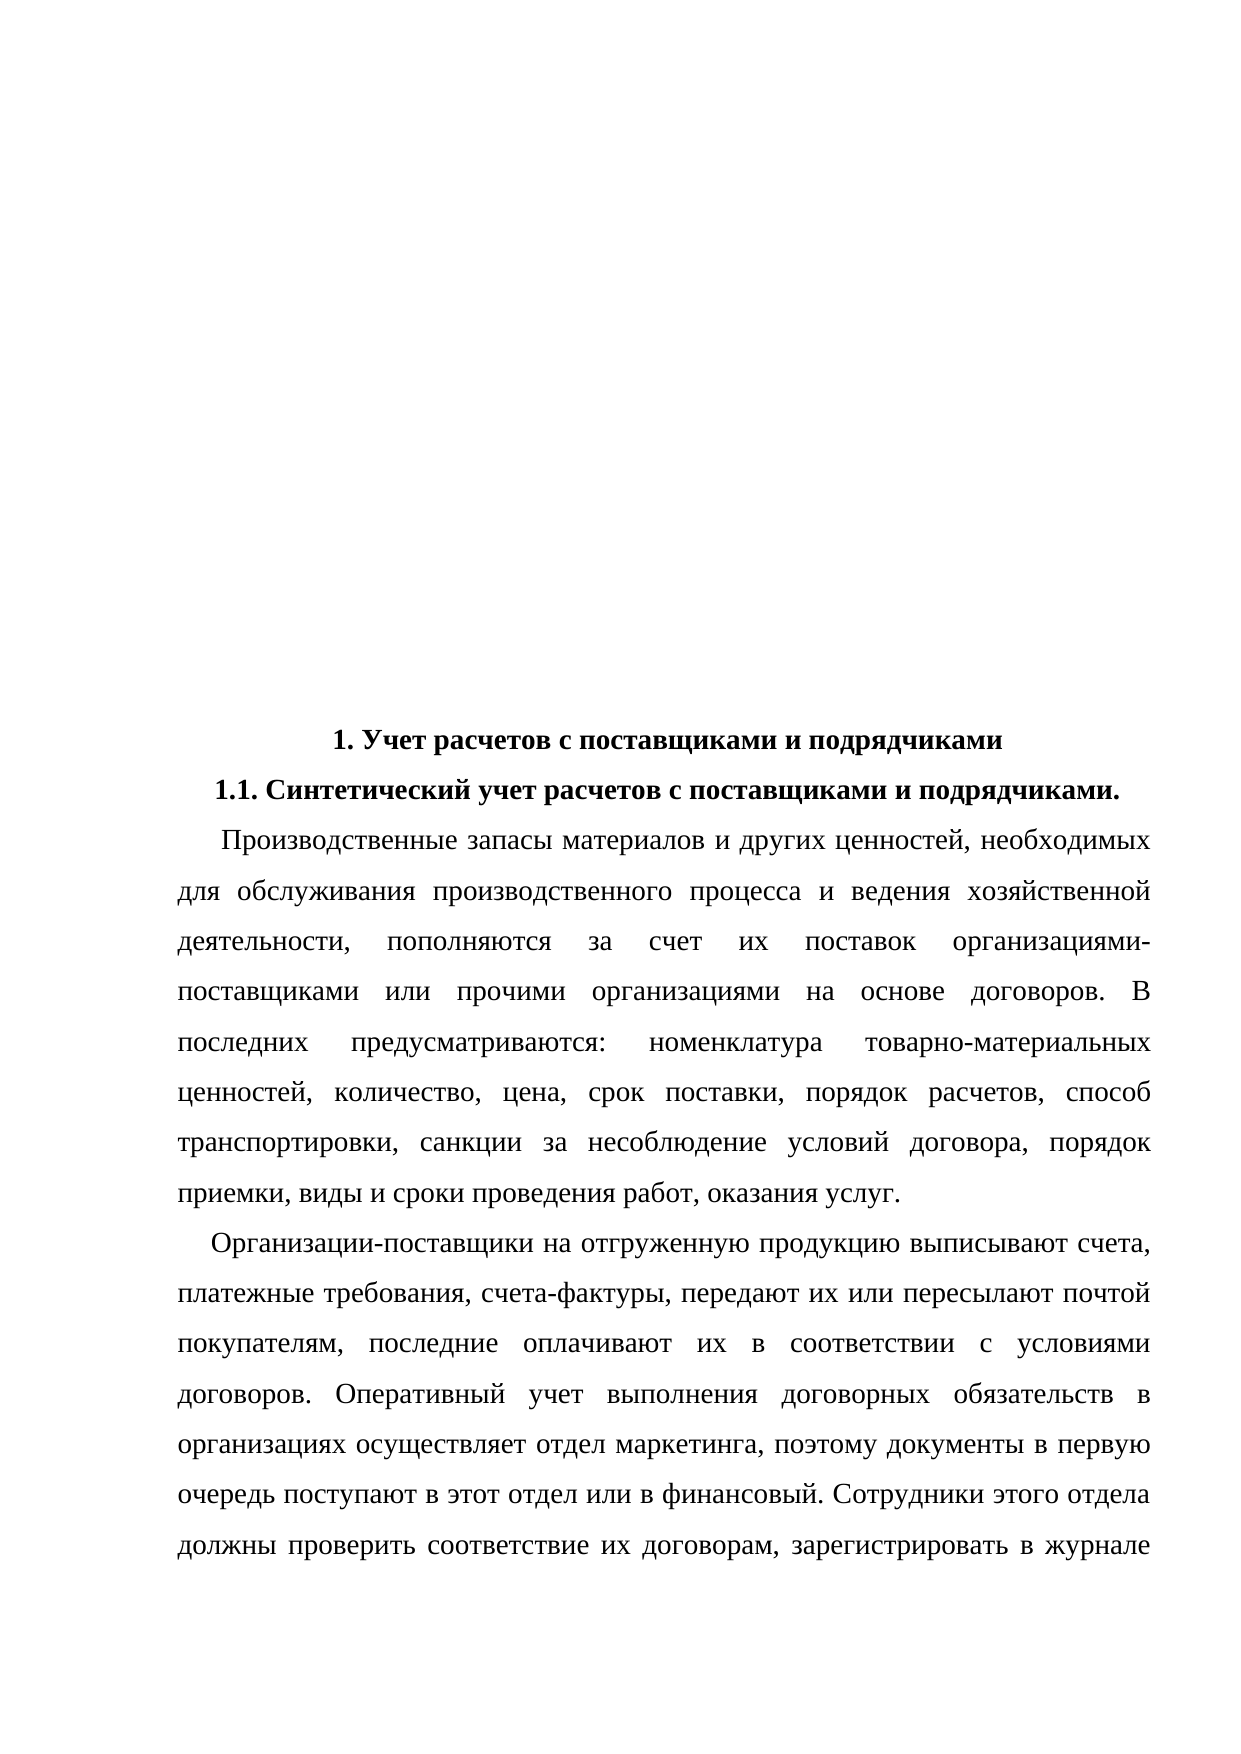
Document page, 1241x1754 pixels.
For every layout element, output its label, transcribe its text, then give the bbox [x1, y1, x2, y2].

text 1. Учет расчетов с поставщиками и подрядчиками [177, 722, 1152, 755]
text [177, 1225, 1152, 1560]
text 1.1. Синтетический учет расчетов с поставщиками и подрядчиками. [177, 772, 1152, 806]
text Производственные запасы материалов и других ценностей, необходимых для обслуживания производственного процесса и ведения хозяйственной деятельности, пополняются за счет их поставок организациями-поставщиками или прочими организациями на основе договоров. В последних предусматриваются: номенклатура товарно-материальных ценностей, количество, цена, срок поставки, порядок расчетов, способ транспортировки, санкции за несоблюдение условий договора, порядок приемки, виды и сроки проведения работ, оказания услуг. [177, 822, 1152, 1208]
